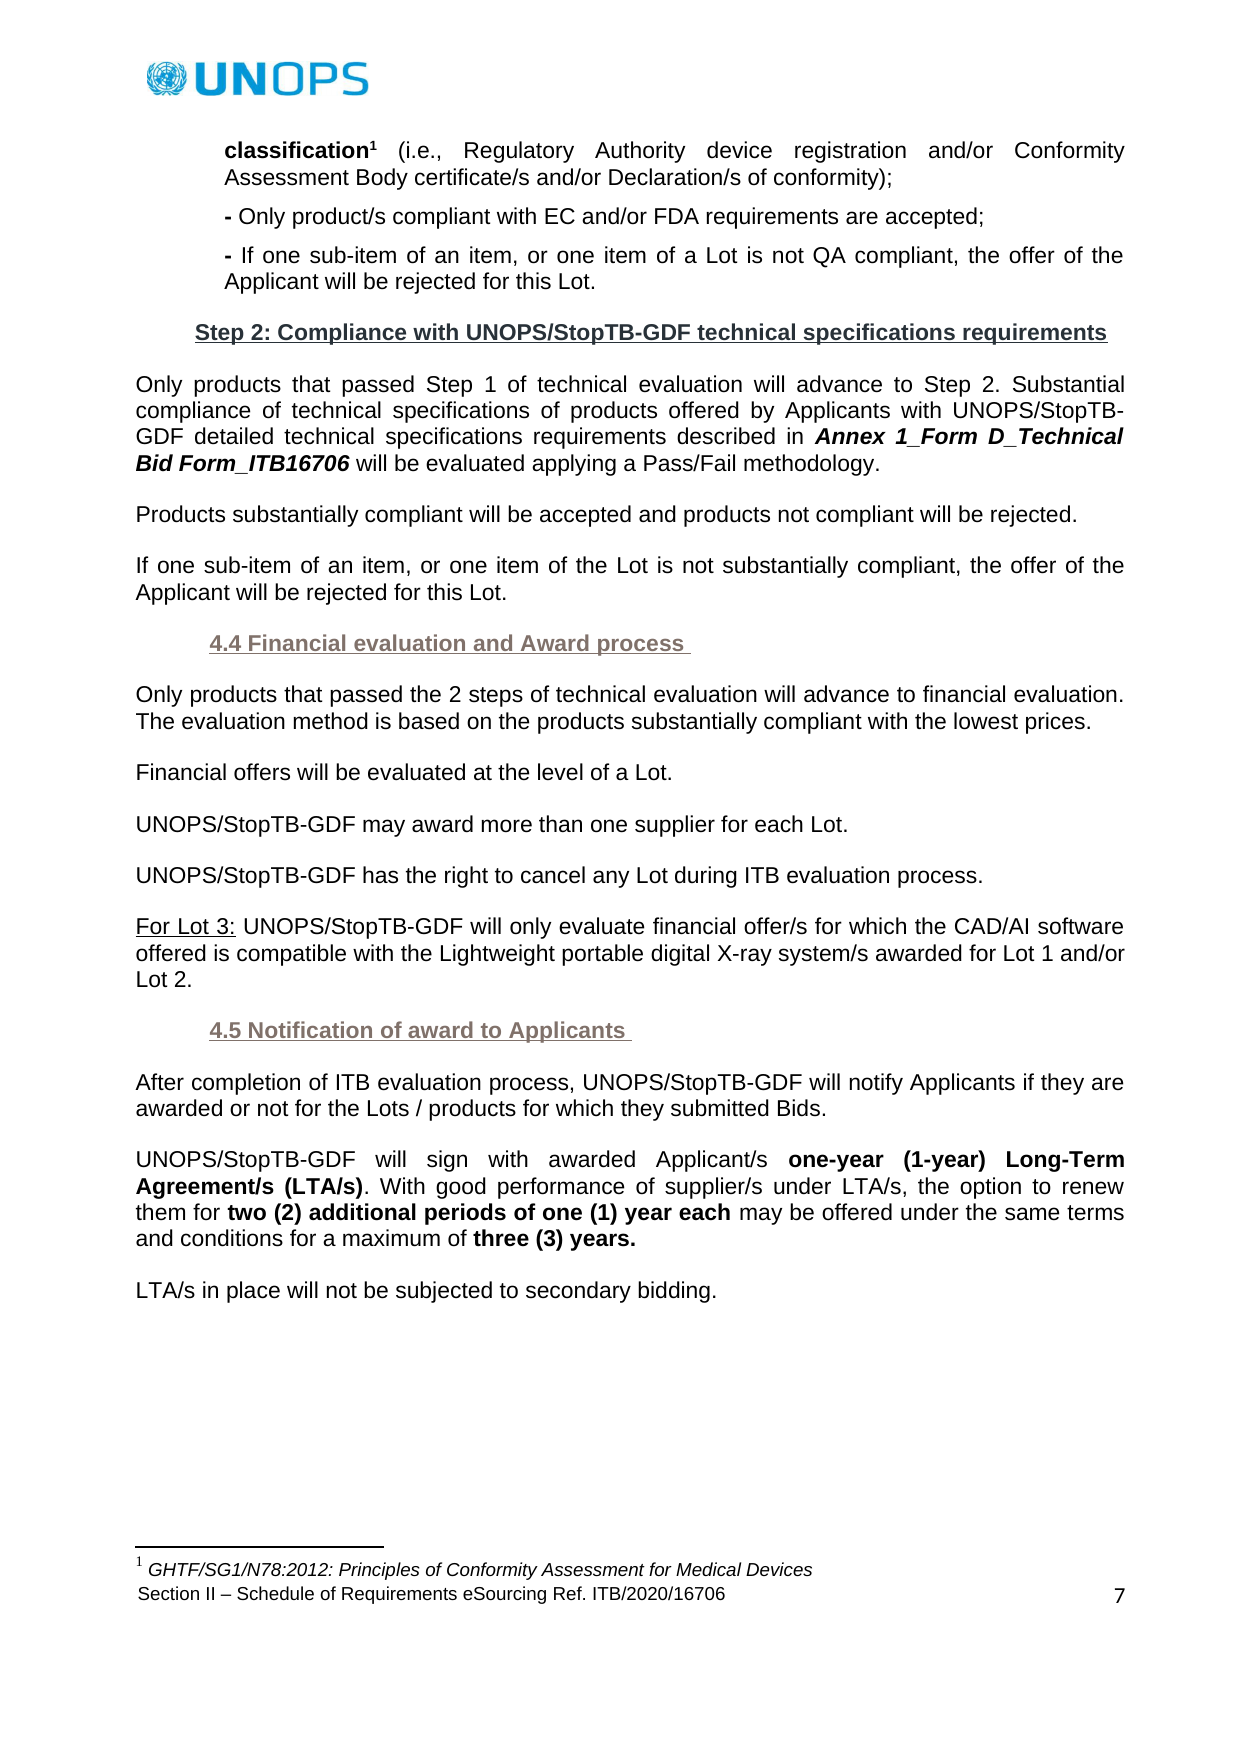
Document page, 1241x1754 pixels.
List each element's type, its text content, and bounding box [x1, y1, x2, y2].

picture [360, 87, 369, 96]
text If one sub-item of an item, or one item of the Lot is not substantially compliant, the offer of the Applicant will be rejected for this Lot. [135, 552, 1125, 605]
text - Only product/s compliant with EC and/or FDA requirements are accepted; [224, 203, 1125, 229]
text Products substantially compliant will be accepted and products not compliant will be rejected. [135, 501, 1125, 527]
subtitle 4.4 Financial evaluation and Award process [209, 630, 1125, 656]
text UNOPS/StopTB-GDF may award more than one supplier for each Lot. [135, 811, 1125, 837]
text Only products that passed the 2 steps of technical evaluation will advance to financial evaluation. The evaluation method is based on the products substantially compliant with the lowest prices. [135, 681, 1125, 734]
text Only products that passed Step 1 of technical evaluation will advance to Step 2. Substantial compliance of technical specifications of products offered by Applicants with UNOPS/StopTB-GDF detailed technical specifications requirements described in Annex 1_Form D_Technical Bid Form_ITB16706 will be evaluated applying a Pass/Fail methodology. [135, 371, 1125, 476]
text - If one sub-item of an item, or one item of a Lot is not QA compliant, the offer of the Applicant will be rejected for this Lot. [224, 242, 1125, 294]
text Financial offers will be evaluated at the level of a Lot. [135, 759, 1125, 786]
picture [147, 61, 284, 96]
text After completion of ITB evaluation process, UNOPS/StopTB-GDF will notify Applicants if they are awarded or not for the Lots / products for which they submitted Bids. [135, 1069, 1125, 1121]
text For Lot 3: UNOPS/StopTB-GDF will only evaluate financial offer/s for which the CAD/AI software offered is compatible with the Lightweight portable digital X-ray system/s awarded for Lot 1 and/or Lot 2. [135, 913, 1125, 992]
subtitle 4.5 Notification of award to Applicants [209, 1017, 1125, 1044]
picture [279, 66, 298, 91]
text UNOPS/StopTB-GDF will sign with awarded Applicant/s one-year (1-year) Long-Term Agreement/s (LTA/s). With good performance of supplier/s under LTA/s, the option to renew them for two (2) additional periods of one (1) year each may be offered under the same terms and conditions for a maximum of three (3) years. [135, 1146, 1125, 1252]
picture [291, 61, 369, 96]
text LTA/s in place will not be subjected to secondary bidding. [135, 1277, 1125, 1303]
text UNOPS/StopTB-GDF has the right to cancel any Lot during ITB evaluation process. [135, 862, 1125, 888]
subtitle Step 2: Compliance with UNOPS/StopTB-GDF technical specifications requirements [194, 319, 1125, 346]
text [224, 137, 1125, 190]
